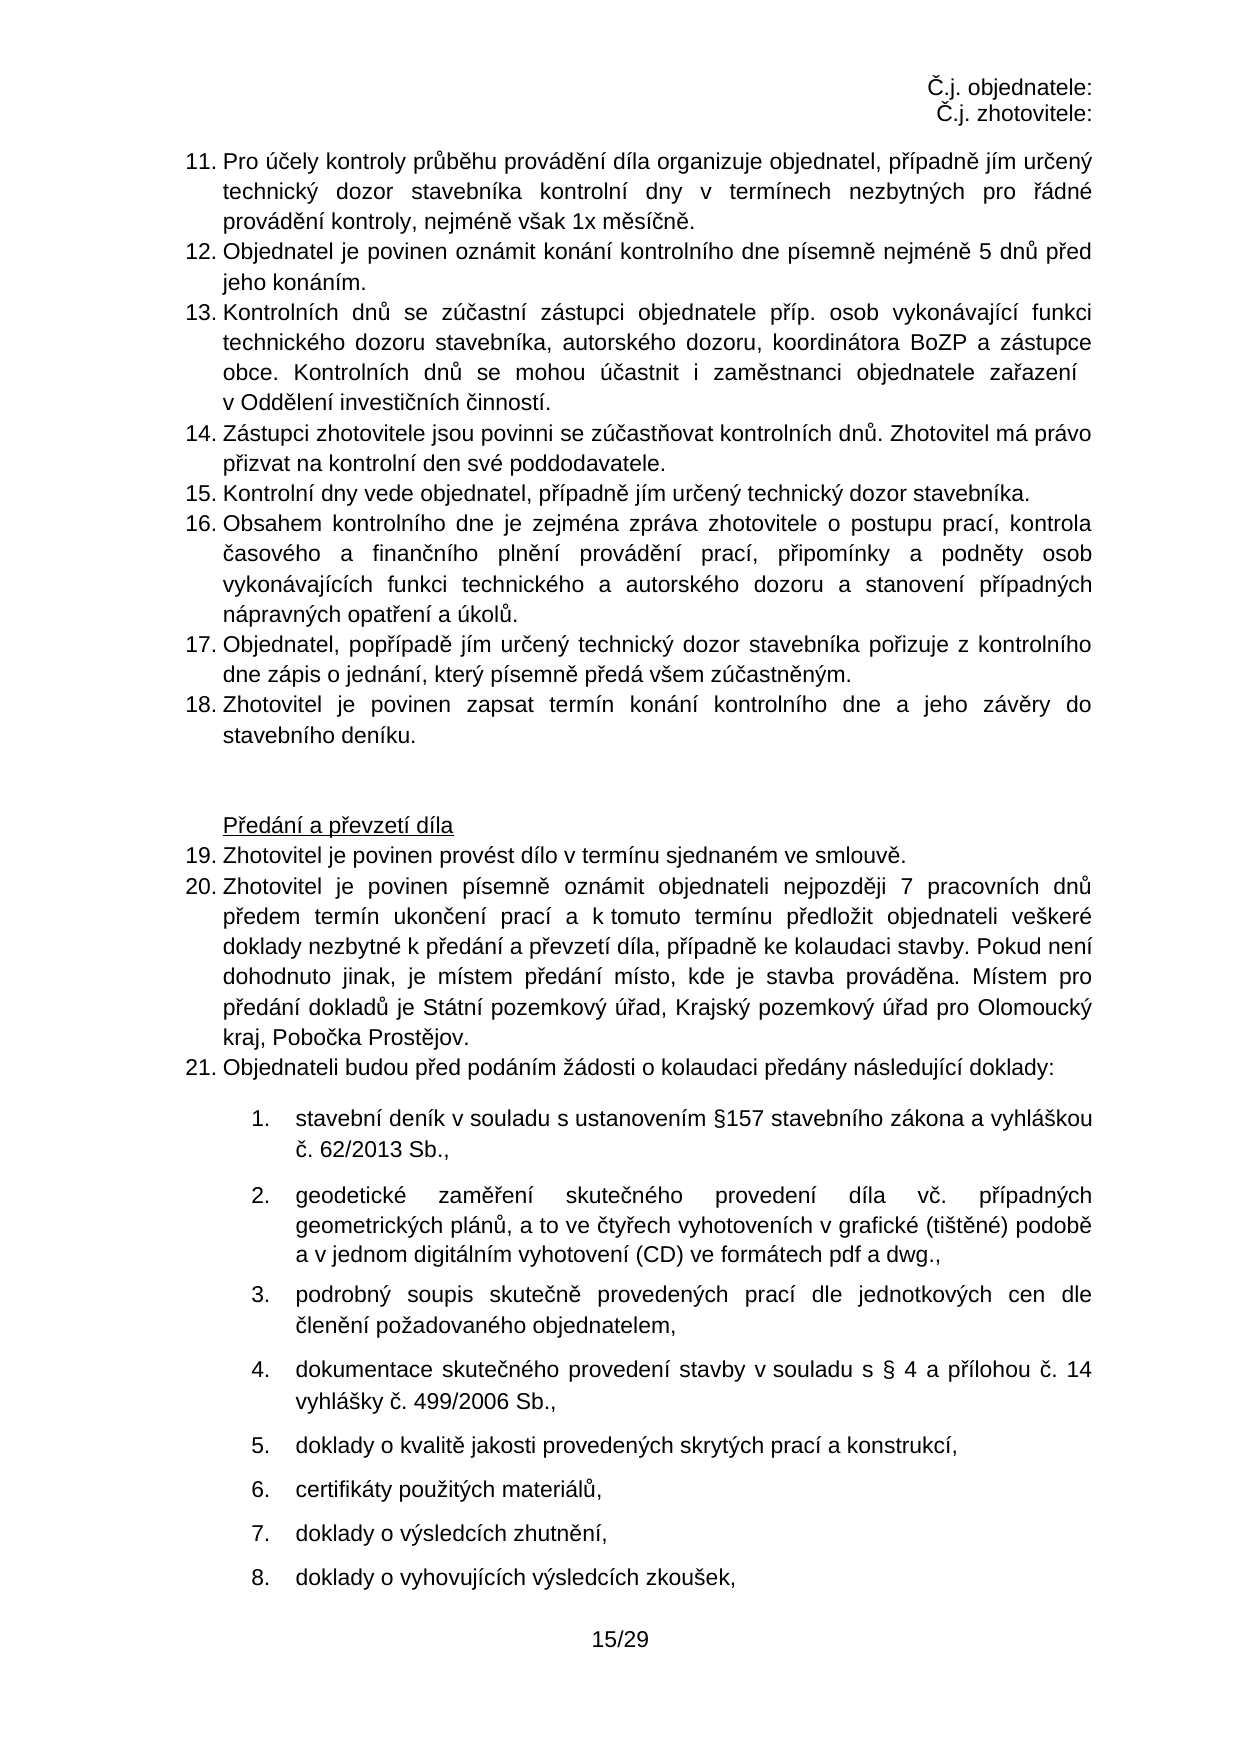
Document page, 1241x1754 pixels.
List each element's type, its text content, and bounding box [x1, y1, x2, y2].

list doklady o výsledcích zhutnění, [251, 1520, 1093, 1546]
list Zhotovitel je povinen provést dílo v termínu sjednaném ve smlouvě. [185, 842, 1093, 869]
list podrobný soupis skutečně provedených prací dle jednotkových cen dle členění požadovaného objednatelem, [251, 1281, 1093, 1338]
list geodetické zaměření skutečného provedení díla vč. případných geometrických plánů, a to ve čtyřech vyhotoveních v grafické (tištěné) podobě a v jednom digitálním vyhotovení (CD) ve formátech pdf a dwg., [251, 1181, 1093, 1268]
list certifikáty použitých materiálů, [251, 1476, 1093, 1502]
list doklady o kvalitě jakosti provedených skrytých prací a konstrukcí, [251, 1432, 1093, 1458]
list Zástupci zhotovitele jsou povinni se zúčastňovat kontrolních dnů. Zhotovitel má právo přizvat na kontrolní den své poddodavatele. [185, 419, 1093, 476]
list Zhotovitel je povinen písemně oznámit objednateli nejpozději 7 pracovních dnů předem termín ukončení prací a k tomuto termínu předložit objednateli veškeré doklady nezbytné k předání a převzetí díla, případně ke kolaudaci stavby. Pokud není dohodnuto jinak, je místem předání místo, kde je stavba prováděna. Místem pro předání dokladů je Státní pozemkový úřad, Krajský pozemkový úřad pro Olomoucký kraj, Pobočka Prostějov. [185, 873, 1093, 1050]
list dokumentace skutečného provedení stavby v souladu s § přílohou č. 14 vyhlášky č. 499/2006 Sb., [251, 1356, 1093, 1414]
list Kontrolních dnů se zúčastní zástupci objednatele příp. osob vykonávající funkci technického dozoru stavebníka, autorského dozoru, koordinátora BoZP a zástupce obce. Kontrolních dnů se mohou účastnit i zaměstnanci objednatele zařazení v Oddělení investičních činností. [185, 299, 1093, 416]
list Zhotovitel je povinen zapsat termín konání kontrolního dne a jeho závěry do stavebního deníku. [185, 691, 1093, 748]
list Pro účely kontroly průběhu provádění díla organizuje objednatel, případně jím určený technický dozor stavebníka kontrolní dny v termínech nezbytných pro řádné provádění kontroly, nejméně však 1x měsíčně. [185, 148, 1093, 234]
list Obsahem kontrolního dne je zejména zpráva zhotovitele o postupu prací, kontrola časového a finančního plnění provádění prací, připomínky a podněty osob vykonávajících funkci technického a autorského dozoru a stanovení případných nápravných opatření a úkolů. [185, 510, 1093, 627]
list stavební deník v souladu s ustanovením §157 stavebního zákona a vyhláškou č. 62/2013 Sb., [251, 1105, 1093, 1163]
list Objednatel je povinen oznámit konání kontrolního dne písemně nejméně 5 dnů před jeho konáním. [185, 238, 1093, 295]
list Objednatel, popřípadě jím určený technický dozor stavebníka pořizuje z kontrolního dne zápis o jednání, který písemně předá všem zúčastněným. [185, 631, 1093, 687]
list doklady o vyhovujících výsledcích zkoušek, [251, 1564, 1093, 1590]
list Kontrolní dny vede objednatel, případně jím určený technický dozor stavebníka. [185, 480, 1093, 506]
list Předání a převzetí díla [223, 812, 1093, 838]
list Objednateli budou před podáním žádosti o kolaudaci předány následující doklady: [185, 1054, 1093, 1080]
